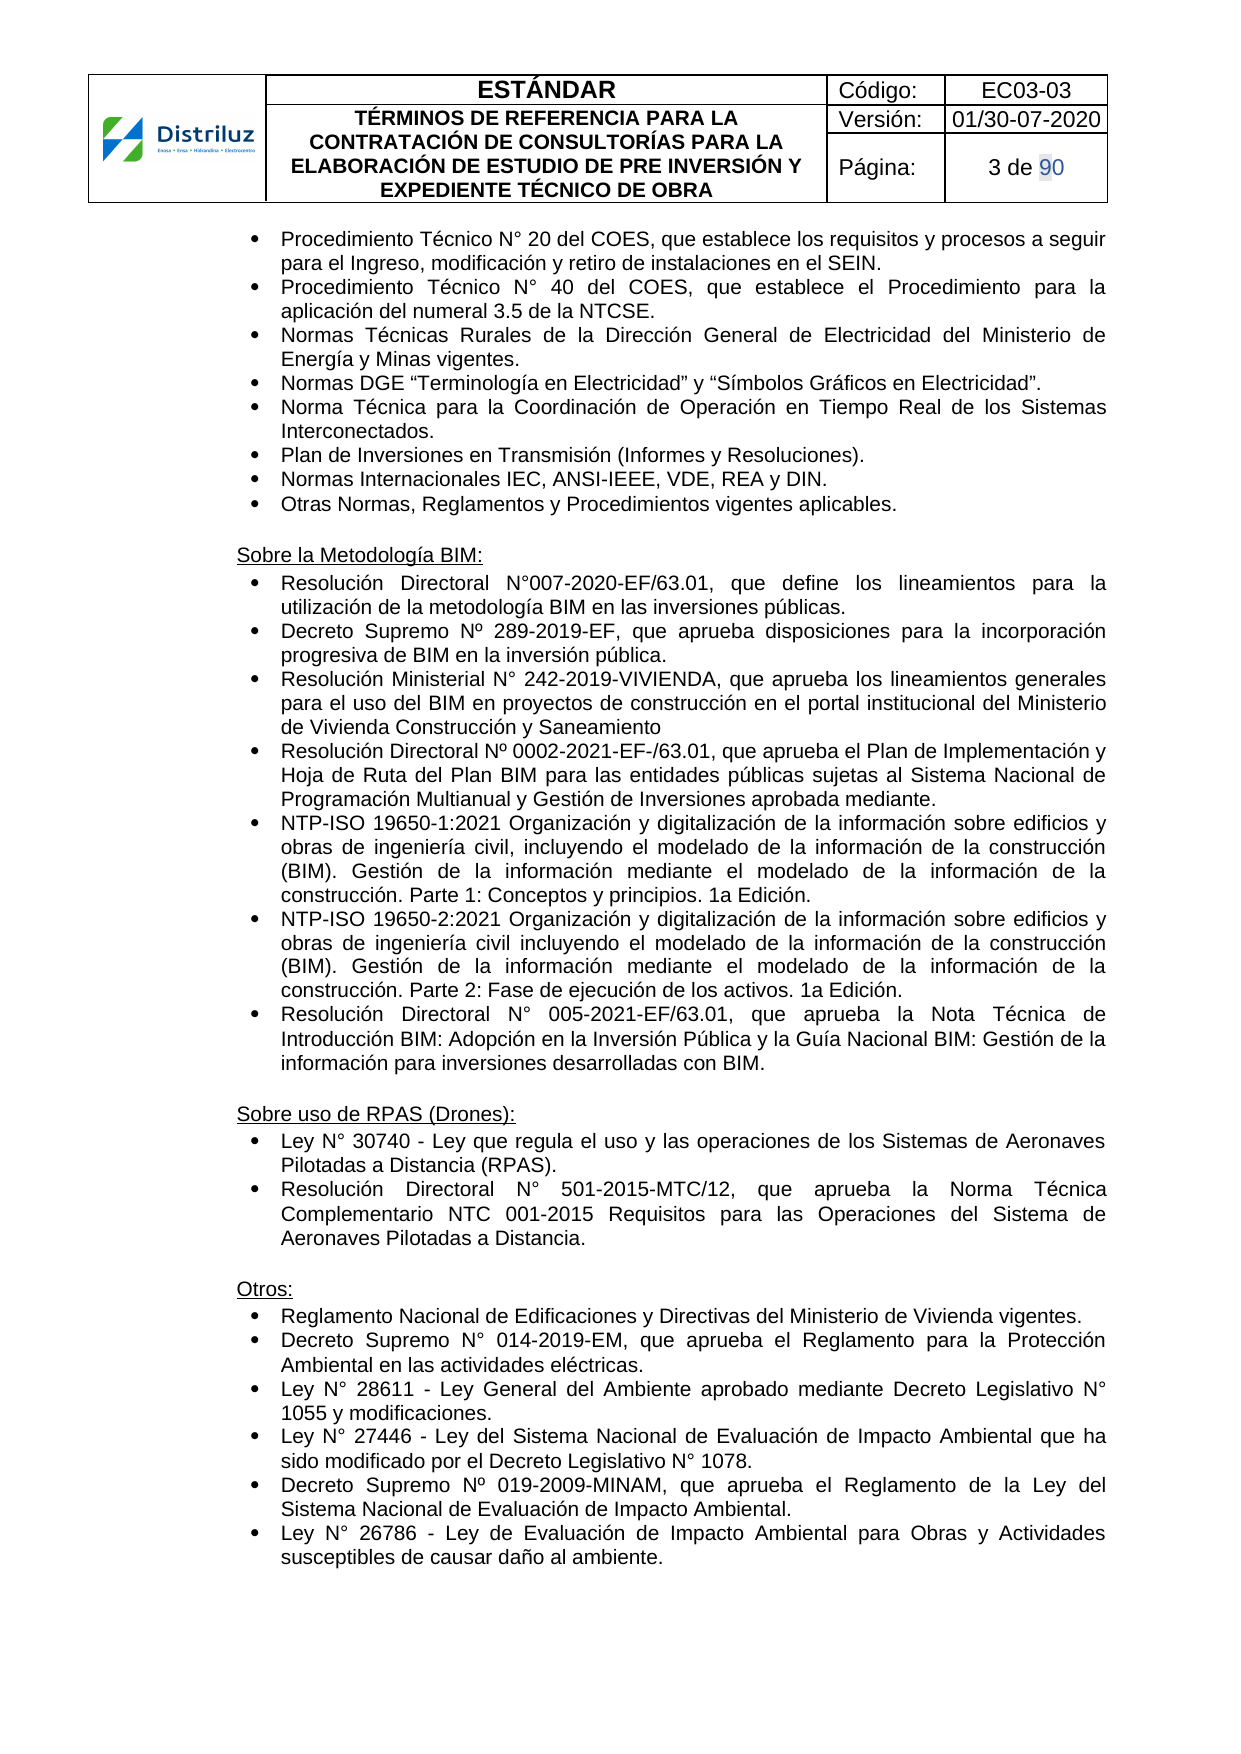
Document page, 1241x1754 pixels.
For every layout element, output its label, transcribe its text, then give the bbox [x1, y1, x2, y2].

list Ley N° 26786 - Ley de Evaluación de Impacto Ambiental para Obras y Actividades susceptibles de causar daño al ambiente. [251, 1520, 1107, 1568]
list Ley N° 30740 - Ley que regula el uso y las operaciones de los Sistemas de Aeronaves Pilotadas a Distancia (RPAS). [251, 1129, 1107, 1177]
list Decreto Supremo N° 014-2019-EM, que aprueba el Reglamento para la Protección Ambiental en las actividades eléctricas. [251, 1328, 1107, 1376]
text Sobre uso de RPAS (Drones): [236, 1102, 1107, 1126]
list Otras Normas, Reglamentos y Procedimientos vigentes aplicables. [251, 491, 1107, 515]
list Normas DGE “Terminología en Electricidad” y “Símbolos Gráficos en Electricidad”. [251, 371, 1107, 395]
list Reglamento Nacional de Edificaciones y Directivas del Ministerio de Vivienda vigentes. [251, 1304, 1107, 1328]
list Ley N° 28611 - Ley General del Ambiente aprobado mediante Decreto Legislativo N° 1055 y modificaciones. [251, 1376, 1107, 1424]
list Decreto Supremo Nº 289-2019-EF, que aprueba disposiciones para la incorporación progresiva de BIM en la inversión pública. [251, 618, 1107, 666]
list NTP-ISO 19650-2:2021 Organización y digitalización de la información sobre edificios y obras de ingeniería civil incluyendo el modelado de la información de la construcción (BIM). Gestión de la información mediante el modelado de la información de la construcción. Parte 2: Fase de ejecución de los activos. 1a Edición. [251, 906, 1107, 1002]
list Ley N° 27446 - Ley del Sistema Nacional de Evaluación de Impacto Ambiental que ha sido modificado por el Decreto Legislativo N° 1078. [251, 1424, 1107, 1472]
list Resolución Ministerial N° 242-2019-VIVIENDA, que aprueba los lineamientos generales para el uso del BIM en proyectos de construcción en el portal institucional del Ministerio de Vivienda Construcción y Saneamiento [251, 666, 1107, 738]
text Otros: [236, 1277, 1107, 1301]
list Plan de Inversiones en Transmisión (Informes y Resoluciones). [251, 443, 1107, 467]
list NTP-ISO 19650-1:2021 Organización y digitalización de la información sobre edificios y obras de ingeniería civil, incluyendo el modelado de la información de la construcción (BIM). Gestión de la información mediante el modelado de la información de la construcción. Parte 1: Conceptos y principios. 1a Edición. [251, 810, 1107, 906]
picture [100, 113, 257, 164]
text Sobre la Metodología BIM: [236, 543, 1107, 567]
list Resolución Directoral N° 005-2021-EF/63.01, que aprueba la Nota Técnica de Introducción BIM: Adopción en la Inversión Pública y la Guía Nacional BIM: Gestión de la información para inversiones desarrolladas con BIM. [251, 1002, 1107, 1074]
list Resolución Directoral Nº 0002-2021-EF-/63.01, que aprueba el Plan de Implementación y Hoja de Ruta del Plan BIM para las entidades públicas sujetas al Sistema Nacional de Programación Multianual y Gestión de Inversiones aprobada mediante. [251, 738, 1107, 810]
list Resolución Directoral N° 501-2015-MTC/12, que aprueba la Norma Técnica Complementario NTC 001-2015 Requisitos para las Operaciones del Sistema de Aeronaves Pilotadas a Distancia. [251, 1177, 1107, 1249]
list Norma Técnica para la Coordinación de Operación en Tiempo Real de los Sistemas Interconectados. [251, 395, 1107, 443]
list Normas Técnicas Rurales de la Dirección General de Electricidad del Ministerio de Energía y Minas vigentes. [251, 323, 1107, 371]
list Procedimiento Técnico N° 20 del COES, que establece los requisitos y procesos a seguir para el Ingreso, modificación y retiro de instalaciones en el SEIN. [251, 227, 1107, 275]
list Normas Internacionales IEC, ANSI-IEEE, VDE, REA y DIN. [251, 467, 1107, 491]
list Decreto Supremo Nº 019-2009-MINAM, que aprueba el Reglamento de la Ley del Sistema Nacional de Evaluación de Impacto Ambiental. [251, 1472, 1107, 1520]
list Resolución Directoral N°007-2020-EF/63.01, que define los lineamientos para la utilización de la metodología BIM en las inversiones públicas. [251, 570, 1107, 618]
list Procedimiento Técnico N° 40 del COES, que establece el Procedimiento para la aplicación del numeral 3.5 de la NTCSE. [251, 275, 1107, 323]
